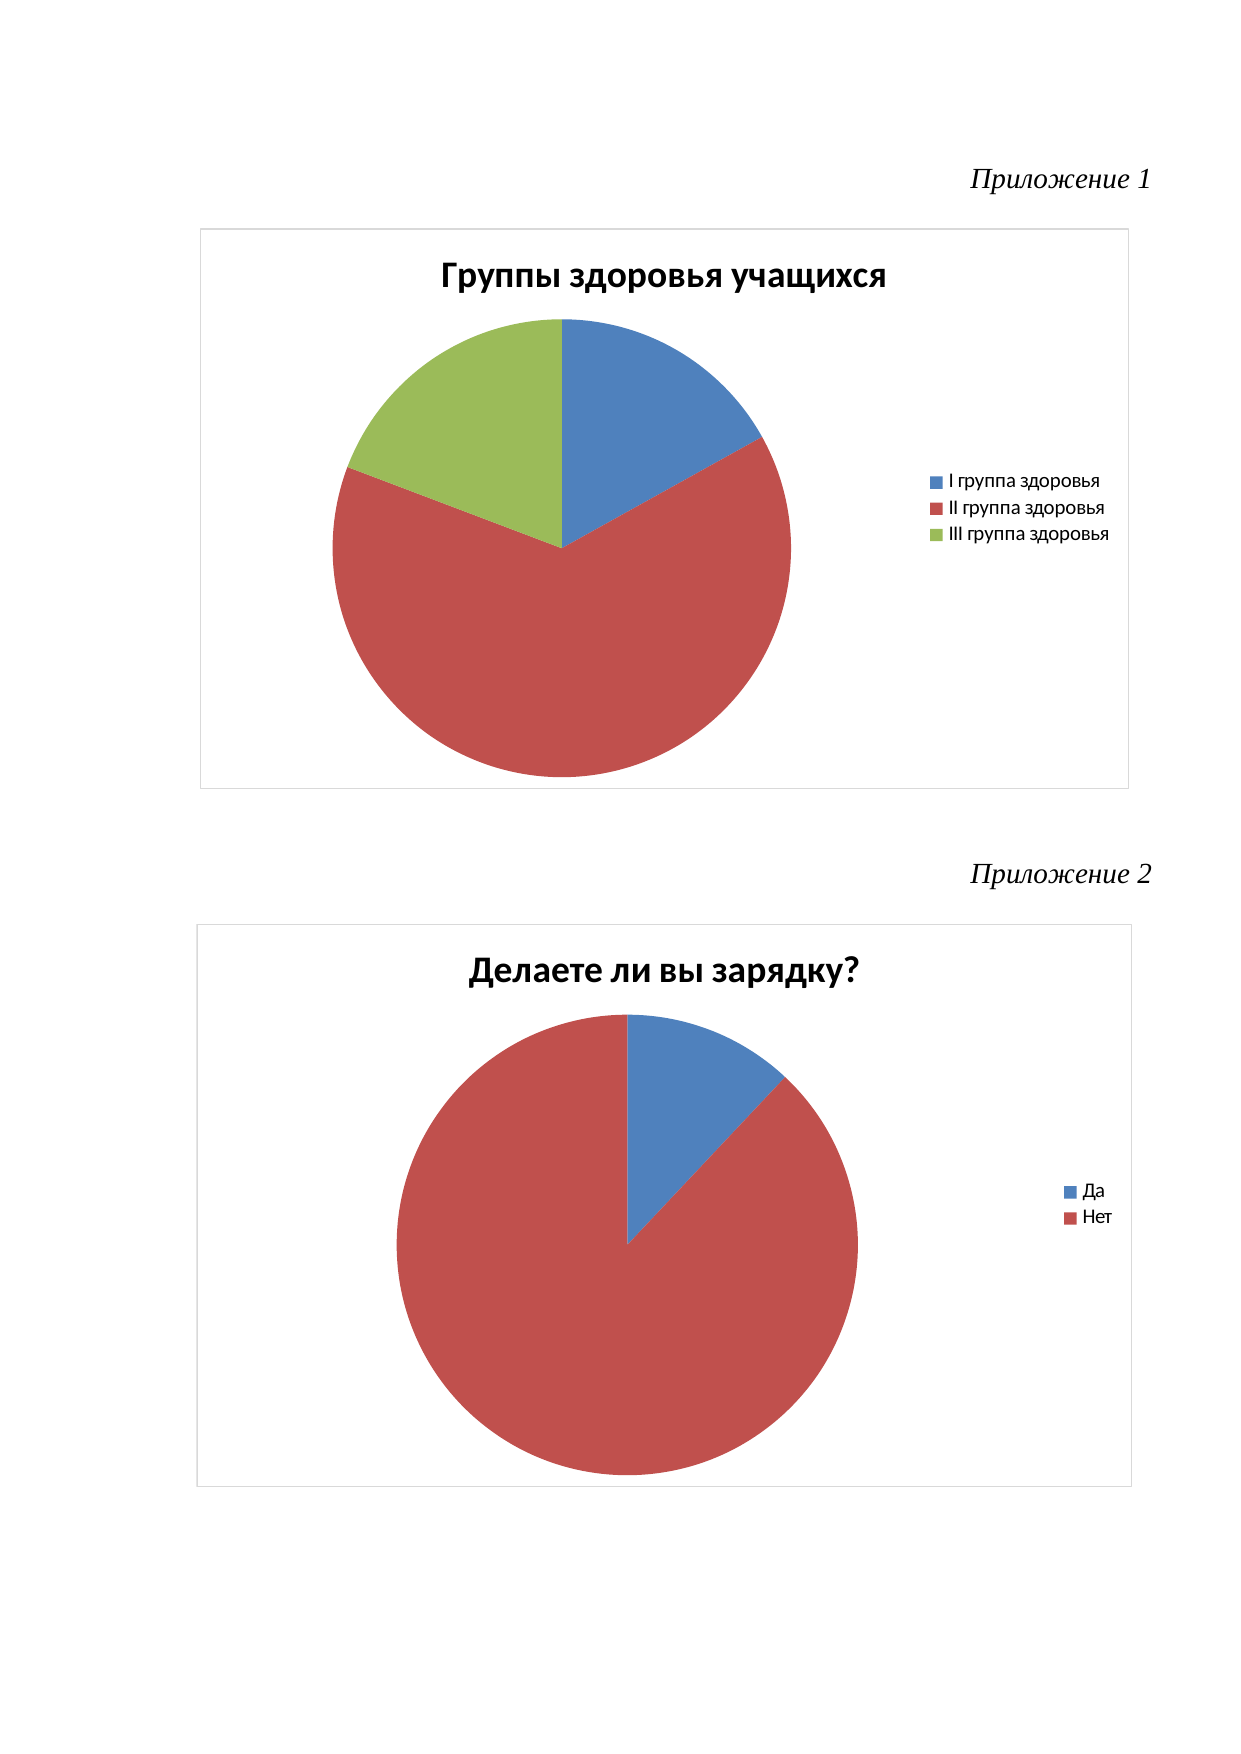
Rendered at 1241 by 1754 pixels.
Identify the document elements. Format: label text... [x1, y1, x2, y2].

text Приложение 1 [177, 161, 1152, 195]
text Приложение 2 [177, 856, 1152, 890]
